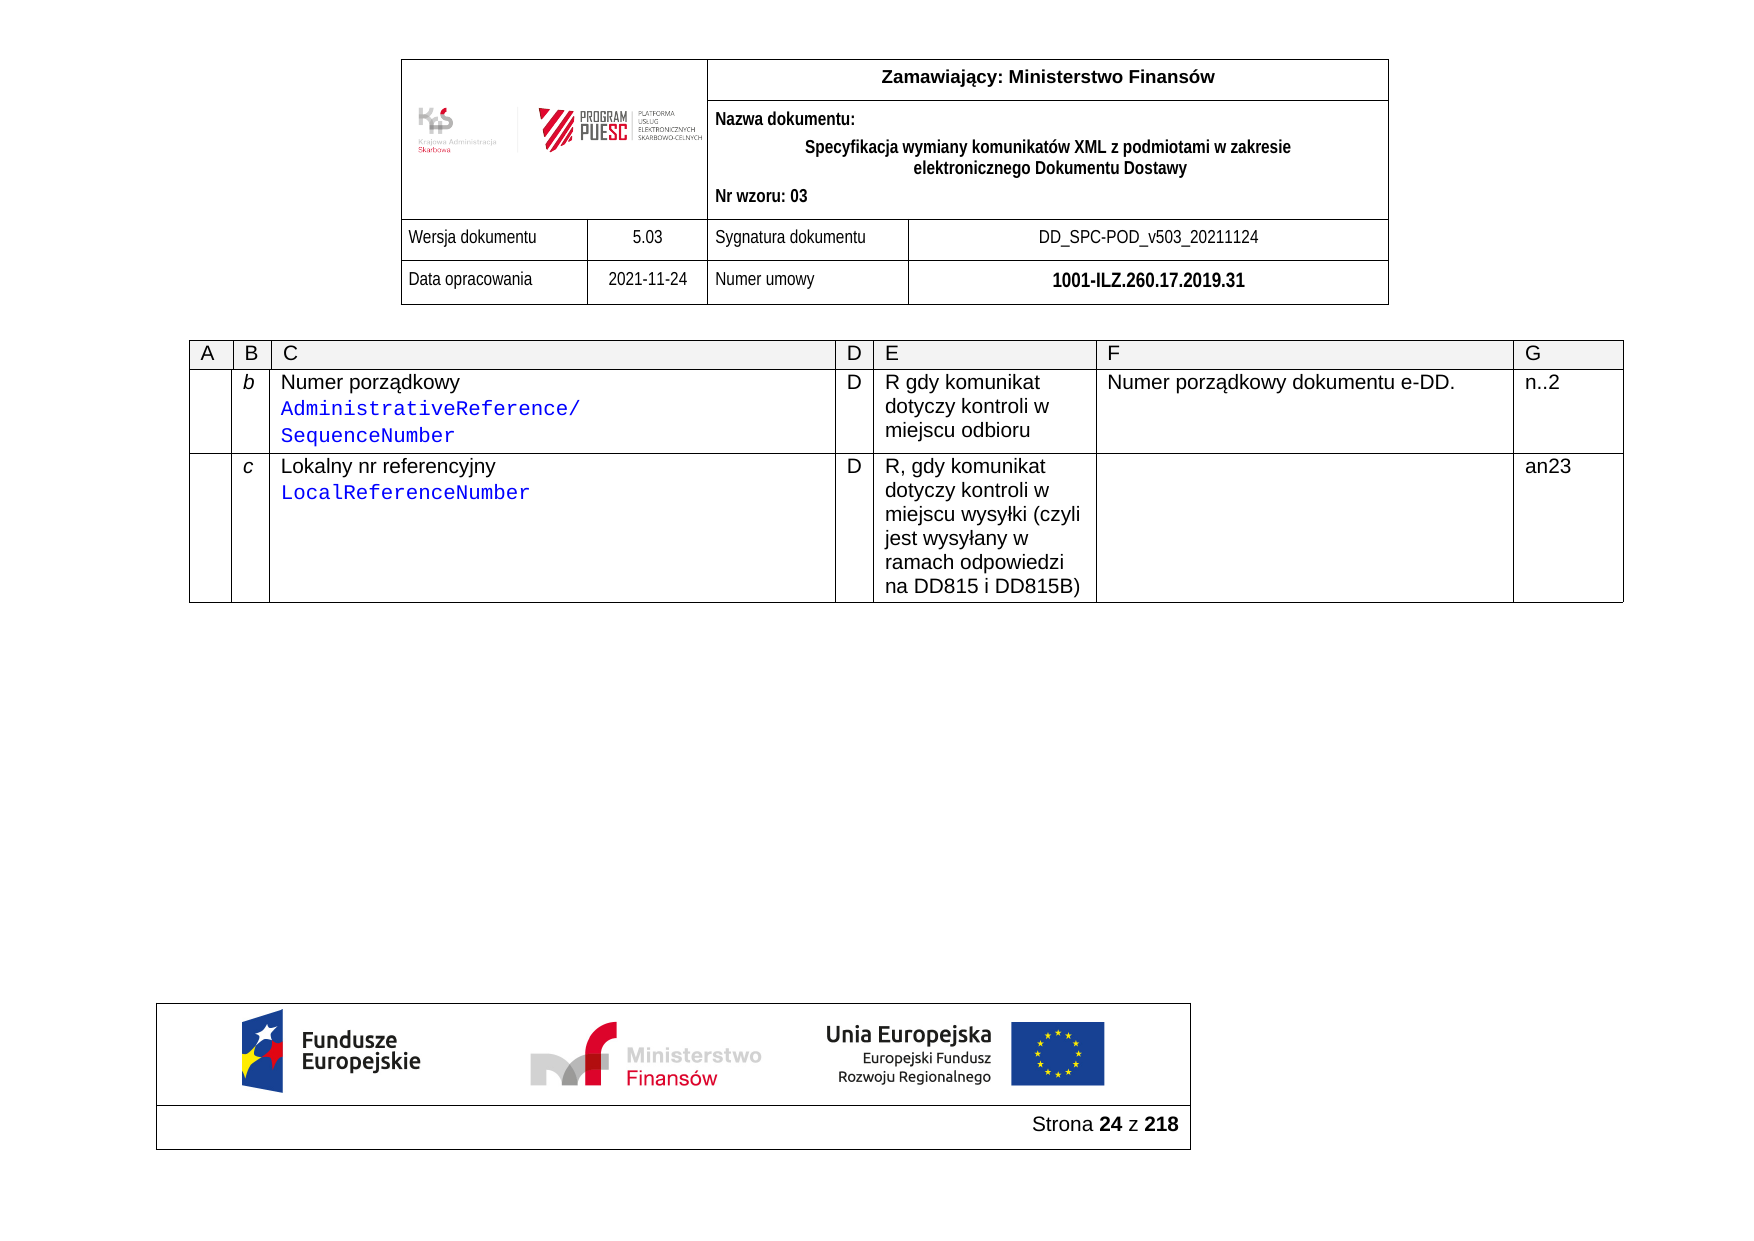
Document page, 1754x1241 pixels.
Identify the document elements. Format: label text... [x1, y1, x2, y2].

picture [242, 1009, 1105, 1093]
table_cell Numer porządkowy AdministrativeReference/ SequenceNumber [270, 370, 835, 453]
table_cell Lokalny nr referencyjny LocalReferenceNumber [270, 454, 835, 602]
table_cell D [836, 454, 873, 602]
table_header C [272, 341, 835, 369]
table_header E [874, 341, 1096, 369]
picture [408, 97, 702, 163]
table_cell R, gdy komunikat dotyczy kontroli w miejscu wysyłki (czyli jest wysyłany w ramach odpowiedzi na DD815 i DD815B) [874, 454, 1096, 602]
table_cell [1097, 454, 1513, 602]
table_header F [1097, 341, 1513, 369]
table_cell c [232, 454, 269, 602]
table_cell R gdy komunikat dotyczy kontroli w miejscu odbioru [874, 370, 1096, 453]
table_cell [190, 370, 231, 453]
table_header A [190, 341, 233, 369]
table_cell n..2 [1514, 370, 1623, 453]
table_cell [190, 454, 231, 602]
table_cell an23 [1514, 454, 1623, 602]
table_header D [836, 341, 873, 369]
table_cell b [232, 370, 269, 453]
table_cell D [836, 370, 873, 453]
table_header G [1514, 341, 1623, 369]
table_header B [234, 341, 271, 369]
table_cell Numer porządkowy dokumentu e-DD. [1097, 370, 1513, 453]
